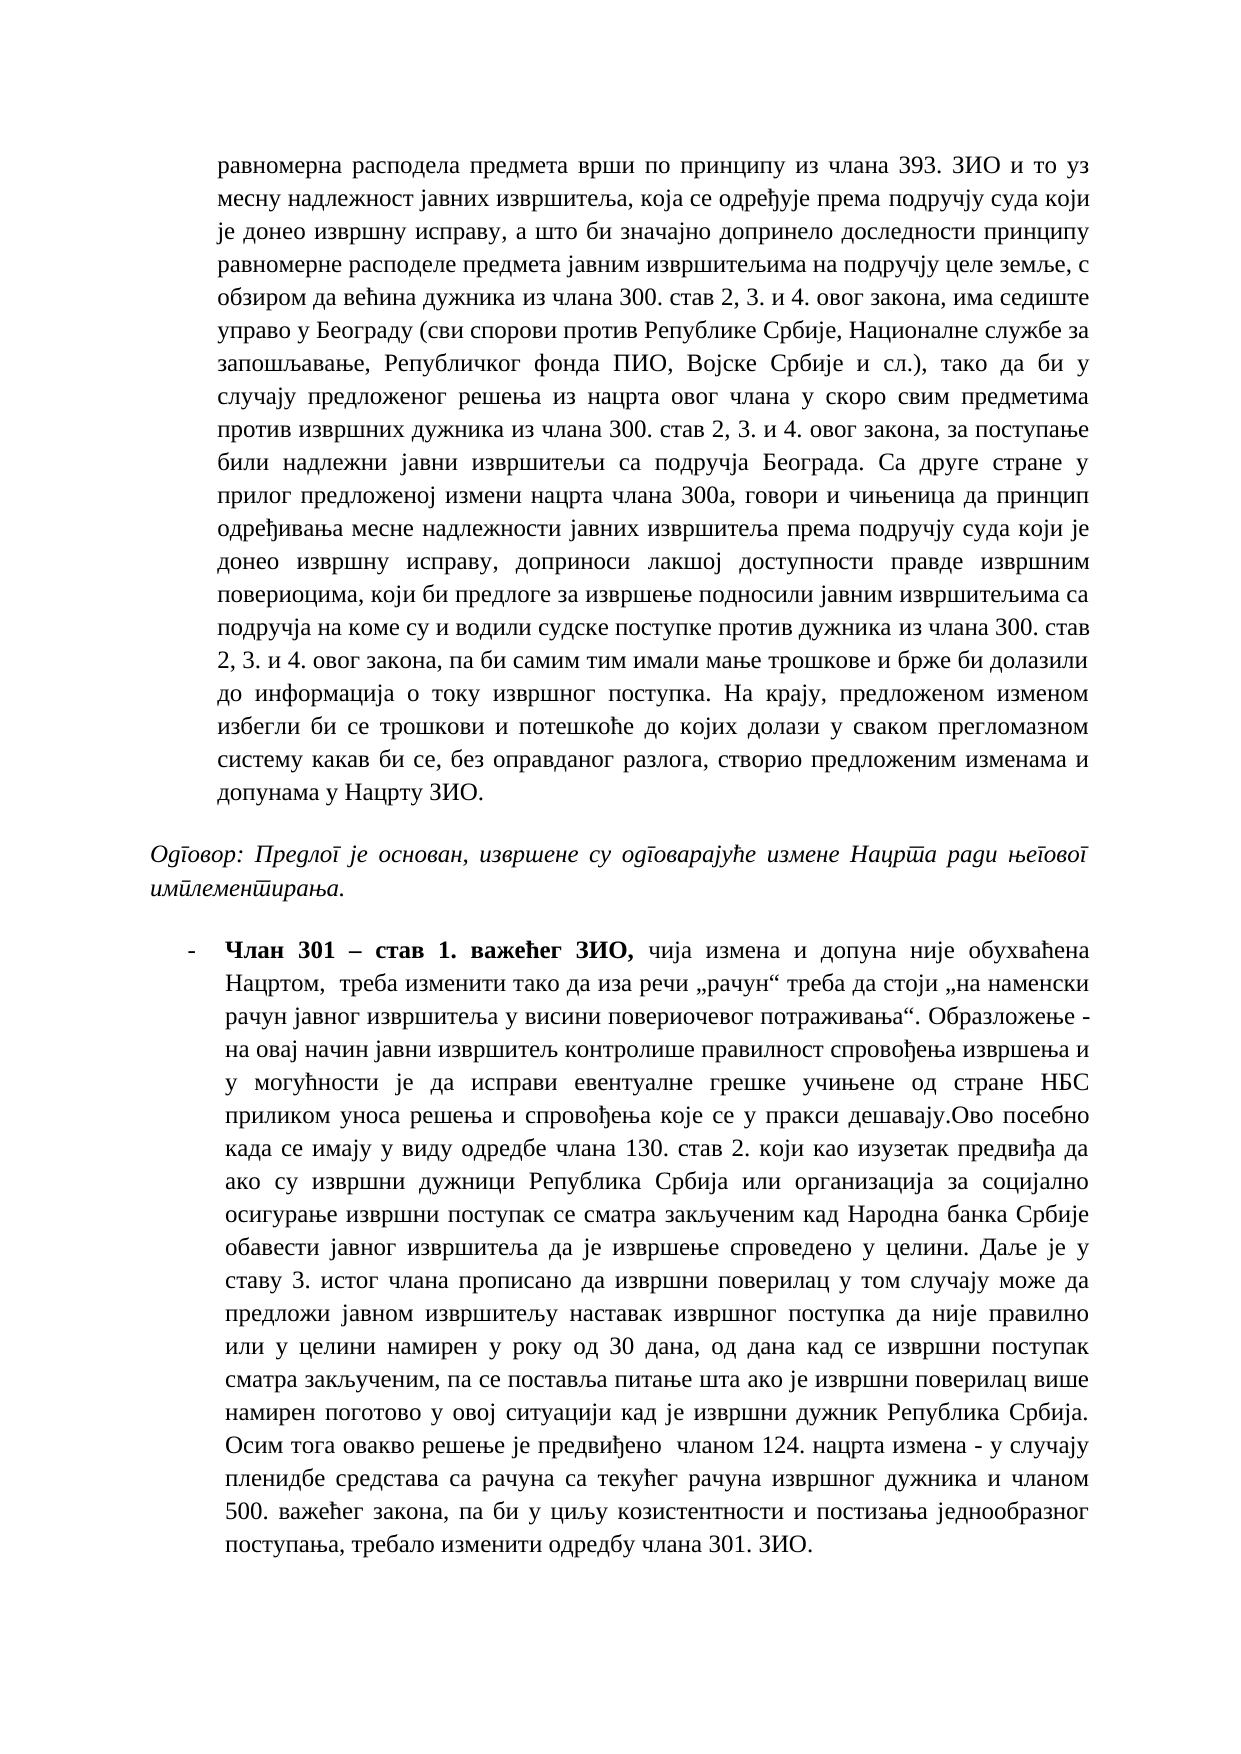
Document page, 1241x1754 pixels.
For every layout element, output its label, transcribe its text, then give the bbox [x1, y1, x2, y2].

list Члан 301 – став 1. важећег ЗИО, чија измена и допуна није обухваћена Нацртом, треба изменити тако да иза речи „рачун“ треба да стоји „на наменски рачун јавног извршитеља у висини повериочевог потраживања“. Образложење - на овај начин јавни извршитељ контролише правилност спровођења извршења и у могућности је да исправи евентуалне грешке учињене од стране НБС приликом уноса решења и спровођења које се у пракси дешавају.Ово посебно када се имају у виду одредбе члана 130. став 2. који као изузетак предвиђа да ако су извршни дужници Република Србија или организација за социјално осигурање извршни поступак се сматра закљученим кад Народна банка Србије обавести јавног извршитеља да је извршење спроведено у целини. Даље је у ставу 3. истог члана прописано да извршни поверилац у том случају може да предложи јавном извршитељу наставак извршног поступка да није правилно или у целини намирен у року од 30 дана, од дана кад се извршни поступак сматра закљученим, па се поставља питање шта ако је извршни поверилац више намирен поготово у овој ситуацији кад је извршни дужник Република Србија. Осим тога овакво решење је предвиђено чланом 124. нацрта измена - у случају пленидбе средстава са рачуна са текућег рачуна извршног дужника и чланом 500. важећег закона, па би у циљу козистентности и постизања једнообразног поступања, требало изменити одредбу члана 301. ЗИО. [187, 935, 1090, 1558]
text Одговор: Предлог је основан, извршене су одговарајуће измене Нацрта ради његовог имплементирања. [150, 839, 1090, 901]
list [179, 150, 1090, 806]
